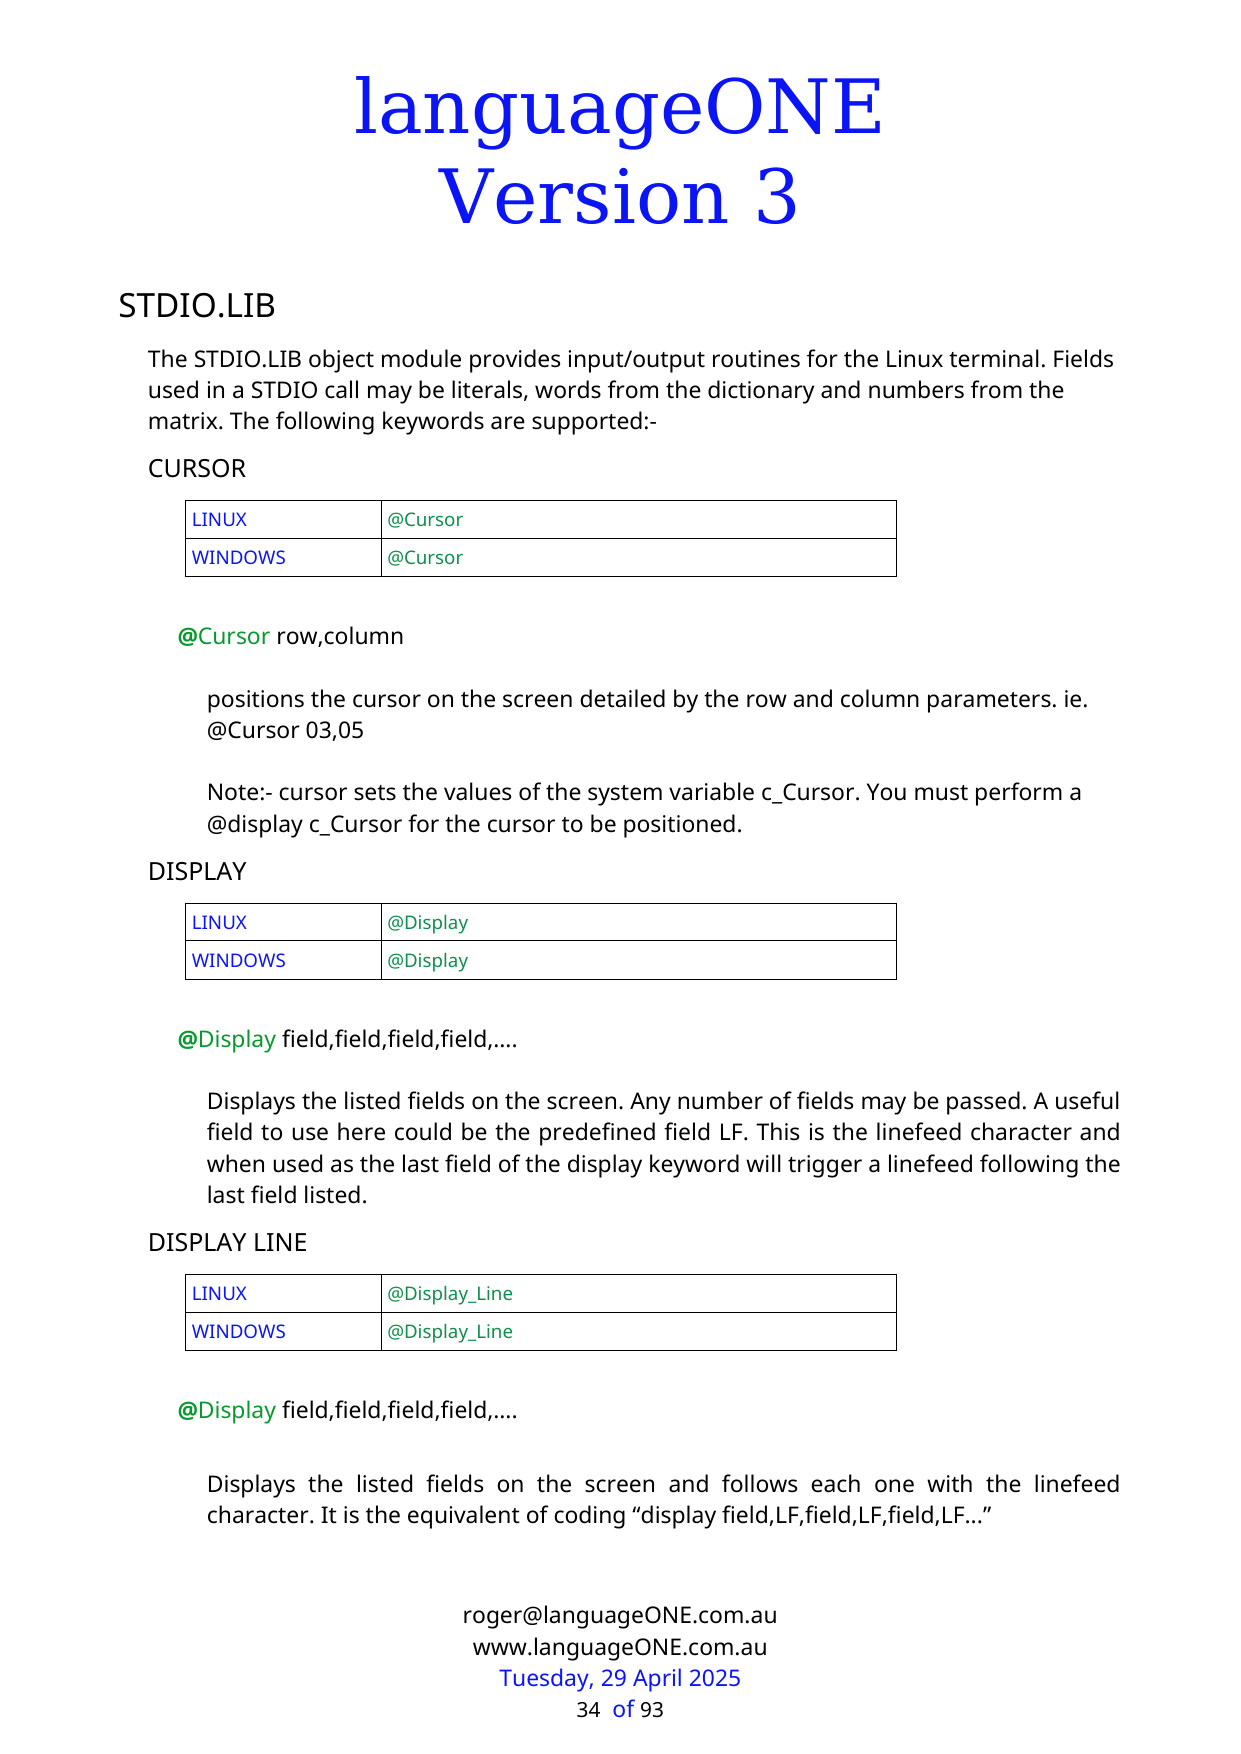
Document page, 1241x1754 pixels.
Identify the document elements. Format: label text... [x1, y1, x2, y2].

text @Cursor row,column [177, 620, 1122, 651]
table_cell WINDOWS [186, 941, 381, 978]
text @Display field,field,field,field,…. [177, 1394, 1122, 1425]
text CURSOR [148, 451, 1122, 485]
table_cell @Display_Line [382, 1313, 896, 1350]
text @Cursor 03,05 [207, 714, 1122, 745]
text @Display field,field,field,field,…. [177, 1022, 1122, 1054]
table_cell @Display [382, 941, 896, 978]
text The STDIO.LIB object module provides input/output routines for the Linux terminal. Fields used in a STDIO call may be literals, words from the dictionary and numbers from the matrix. The following keywords are supported:- [148, 342, 1122, 436]
text Note:- cursor sets the values of the system variable c_Cursor. You must perform a @display c_Cursor for the cursor to be positioned. [207, 776, 1122, 839]
text STDIO.LIB [118, 282, 1122, 328]
text DISPLAY [148, 853, 1122, 888]
table_cell WINDOWS [186, 1313, 381, 1350]
table_header @Cursor [382, 501, 896, 538]
table_header LINUX [186, 1275, 381, 1312]
text Displays the listed fields on the screen and follows each one with the linefeed character. It is the equivalent of coding “display field,LF,field,LF,field,LF...” [207, 1468, 1122, 1531]
table_header @Display [382, 904, 896, 940]
table_header LINUX [186, 501, 381, 538]
text positions the cursor on the screen detailed by the row and column parameters. ie. [207, 682, 1122, 714]
table_cell WINDOWS [186, 539, 381, 576]
text DISPLAY LINE [148, 1225, 1122, 1259]
text Displays the listed fields on the screen. Any number of fields may be passed. A useful field to use here could be the predefined field LF. This is the linefeed character and when used as the last field of the display keyword will trigger a linefeed following the last field listed. [207, 1085, 1122, 1210]
table_cell @Cursor [382, 539, 896, 576]
table_header @Display_Line [382, 1275, 896, 1312]
table_header LINUX [186, 904, 381, 940]
